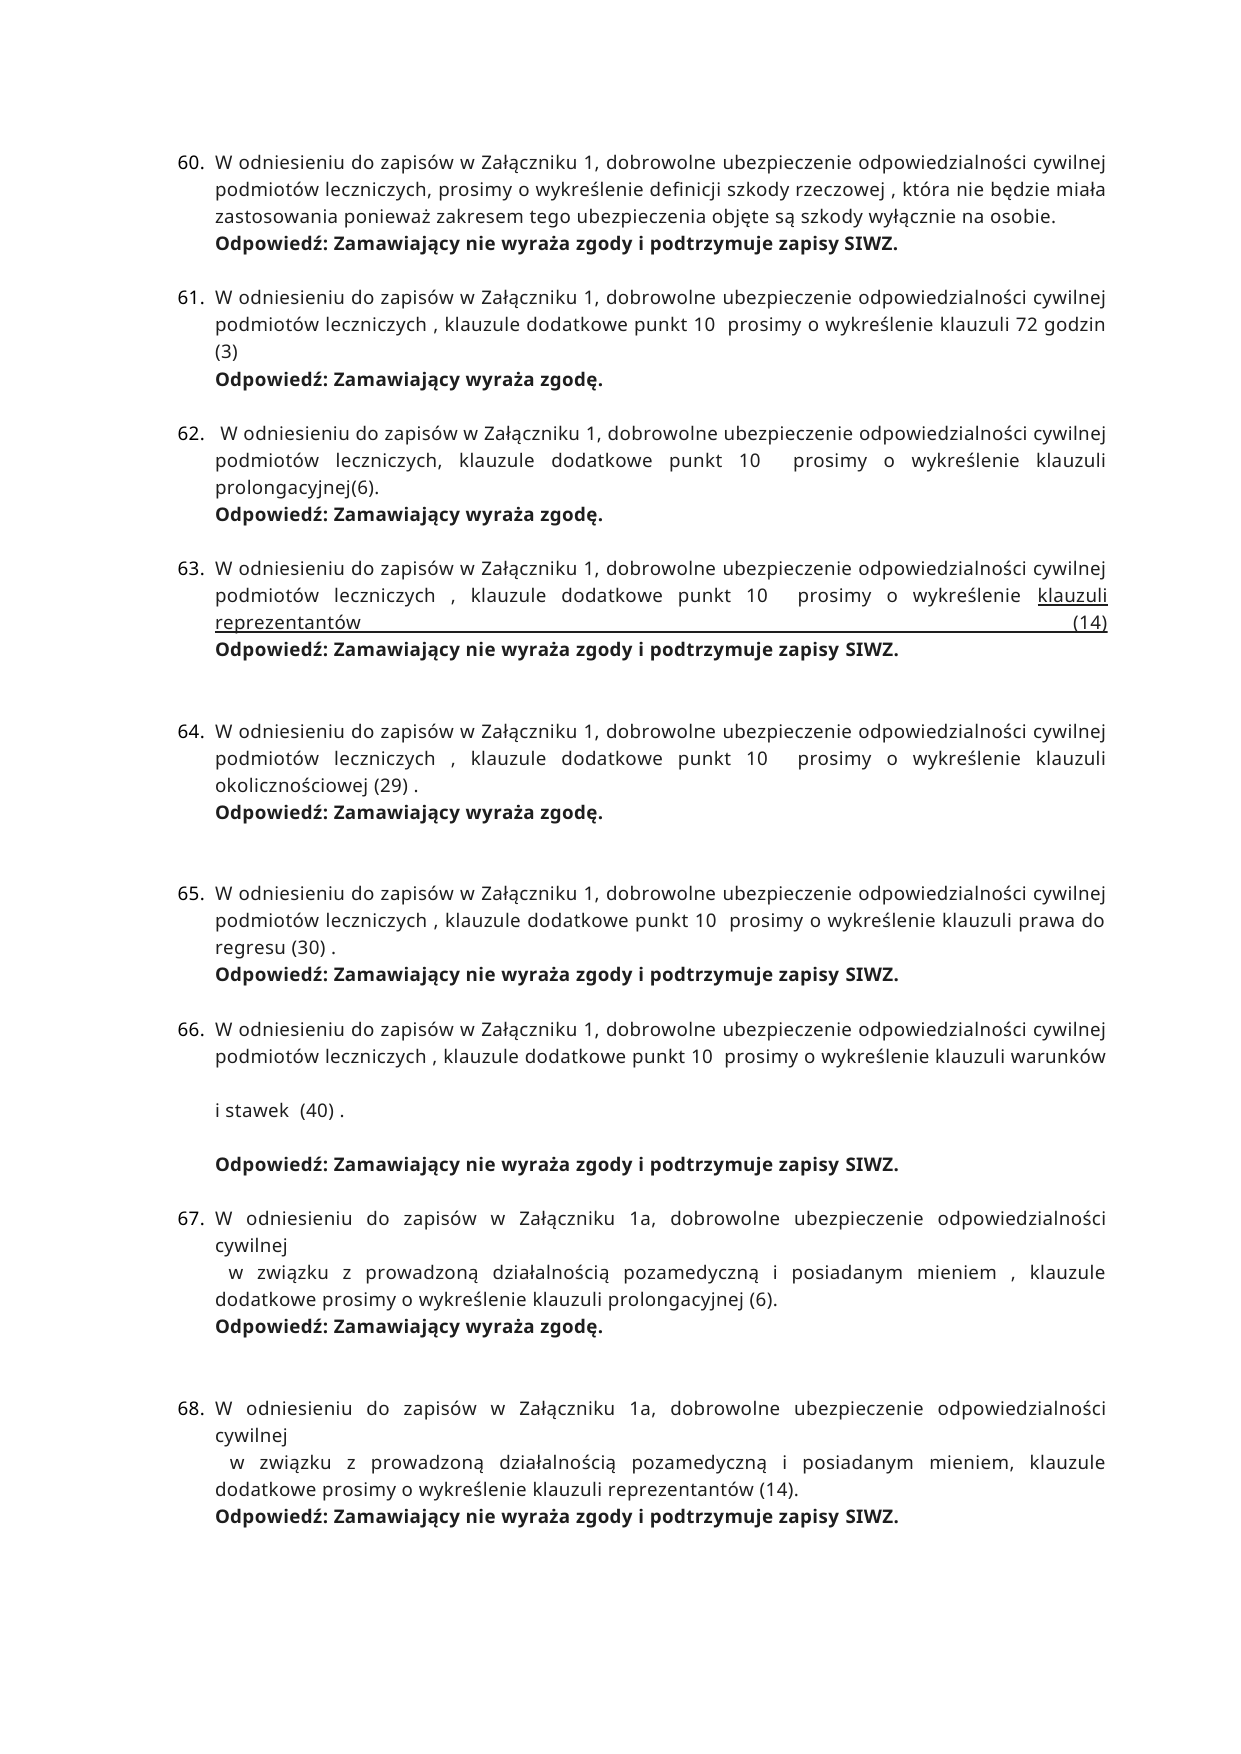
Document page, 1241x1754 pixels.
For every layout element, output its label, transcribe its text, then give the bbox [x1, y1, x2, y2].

list Odpowiedź: Zamawiający nie wyraża zgody i podtrzymuje zapisy SIWZ. [215, 960, 1107, 987]
list Odpowiedź: Zamawiający wyraża zgodę. [215, 798, 1107, 825]
list W odniesieniu do zapisów w Załączniku 1a, dobrowolne ubezpieczenie odpowiedzialności cywilnej w związku z prowadzoną działalnością pozamedyczną i posiadanym mieniem , klauzule dodatkowe prosimy o wykreślenie klauzuli prolongacyjnej (6). [177, 1204, 1107, 1312]
list Odpowiedź: Zamawiający nie wyraża zgody i podtrzymuje zapisy SIWZ. [215, 1502, 1107, 1529]
list W odniesieniu do zapisów w Załączniku 1, dobrowolne ubezpieczenie odpowiedzialności cywilnej podmiotów leczniczych, klauzule dodatkowe punkt 10 prosimy o wykreślenie klauzuli prolongacyjnej(6). [177, 418, 1107, 500]
list W odniesieniu do zapisów w Załączniku 1, dobrowolne ubezpieczenie odpowiedzialności cywilnej podmiotów leczniczych , klauzule dodatkowe punkt 10 prosimy o wykreślenie klauzuli okolicznościowej (29) . [177, 716, 1107, 798]
list W odniesieniu do zapisów w Załączniku 1a, dobrowolne ubezpieczenie odpowiedzialności cywilnej w związku z prowadzoną działalnością pozamedyczną i posiadanym mieniem, klauzule dodatkowe prosimy o wykreślenie klauzuli reprezentantów (14). [177, 1393, 1107, 1502]
list Odpowiedź: Zamawiający wyraża zgodę. [215, 1312, 1107, 1339]
list W odniesieniu do zapisów w Załączniku 1, dobrowolne ubezpieczenie odpowiedzialności cywilnej podmiotów leczniczych , klauzule dodatkowe punkt 10 prosimy o wykreślenie klauzuli prawa do regresu (30) . [177, 879, 1107, 960]
list Odpowiedź: Zamawiający wyraża zgodę. [215, 500, 1107, 527]
list W odniesieniu do zapisów w Załączniku 1, dobrowolne ubezpieczenie odpowiedzialności cywilnej podmiotów leczniczych , klauzule dodatkowe punkt 10 prosimy o wykreślenie klauzuli warunków i stawek (40) . [177, 1014, 1107, 1123]
list Odpowiedź: Zamawiający nie wyraża zgody i podtrzymuje zapisy SIWZ. [215, 229, 1107, 256]
list W odniesieniu do zapisów w Załączniku 1, dobrowolne ubezpieczenie odpowiedzialności cywilnej podmiotów leczniczych, prosimy o wykreślenie definicji szkody rzeczowej , która nie będzie miała zastosowania ponieważ zakresem tego ubezpieczenia objęte są szkody wyłącznie na osobie. [177, 148, 1107, 229]
list Odpowiedź: Zamawiający wyraża zgodę. [215, 364, 1107, 391]
list W odniesieniu do zapisów w Załączniku 1, dobrowolne ubezpieczenie odpowiedzialności cywilnej podmiotów leczniczych , klauzule dodatkowe punkt 10 prosimy o wykreślenie klauzuli 72 godzin (3) [177, 283, 1107, 364]
list Odpowiedź: Zamawiający nie wyraża zgody i podtrzymuje zapisy SIWZ. [215, 1150, 1107, 1177]
list W odniesieniu do zapisów w Załączniku 1, dobrowolne ubezpieczenie odpowiedzialności cywilnej podmiotów leczniczych , klauzule dodatkowe punkt 10 prosimy o wykreślenie klauzuli reprezentantów (14) Odpowiedź: Zamawiający nie wyraża zgody i podtrzymuje zapisy SIWZ. [177, 554, 1107, 662]
